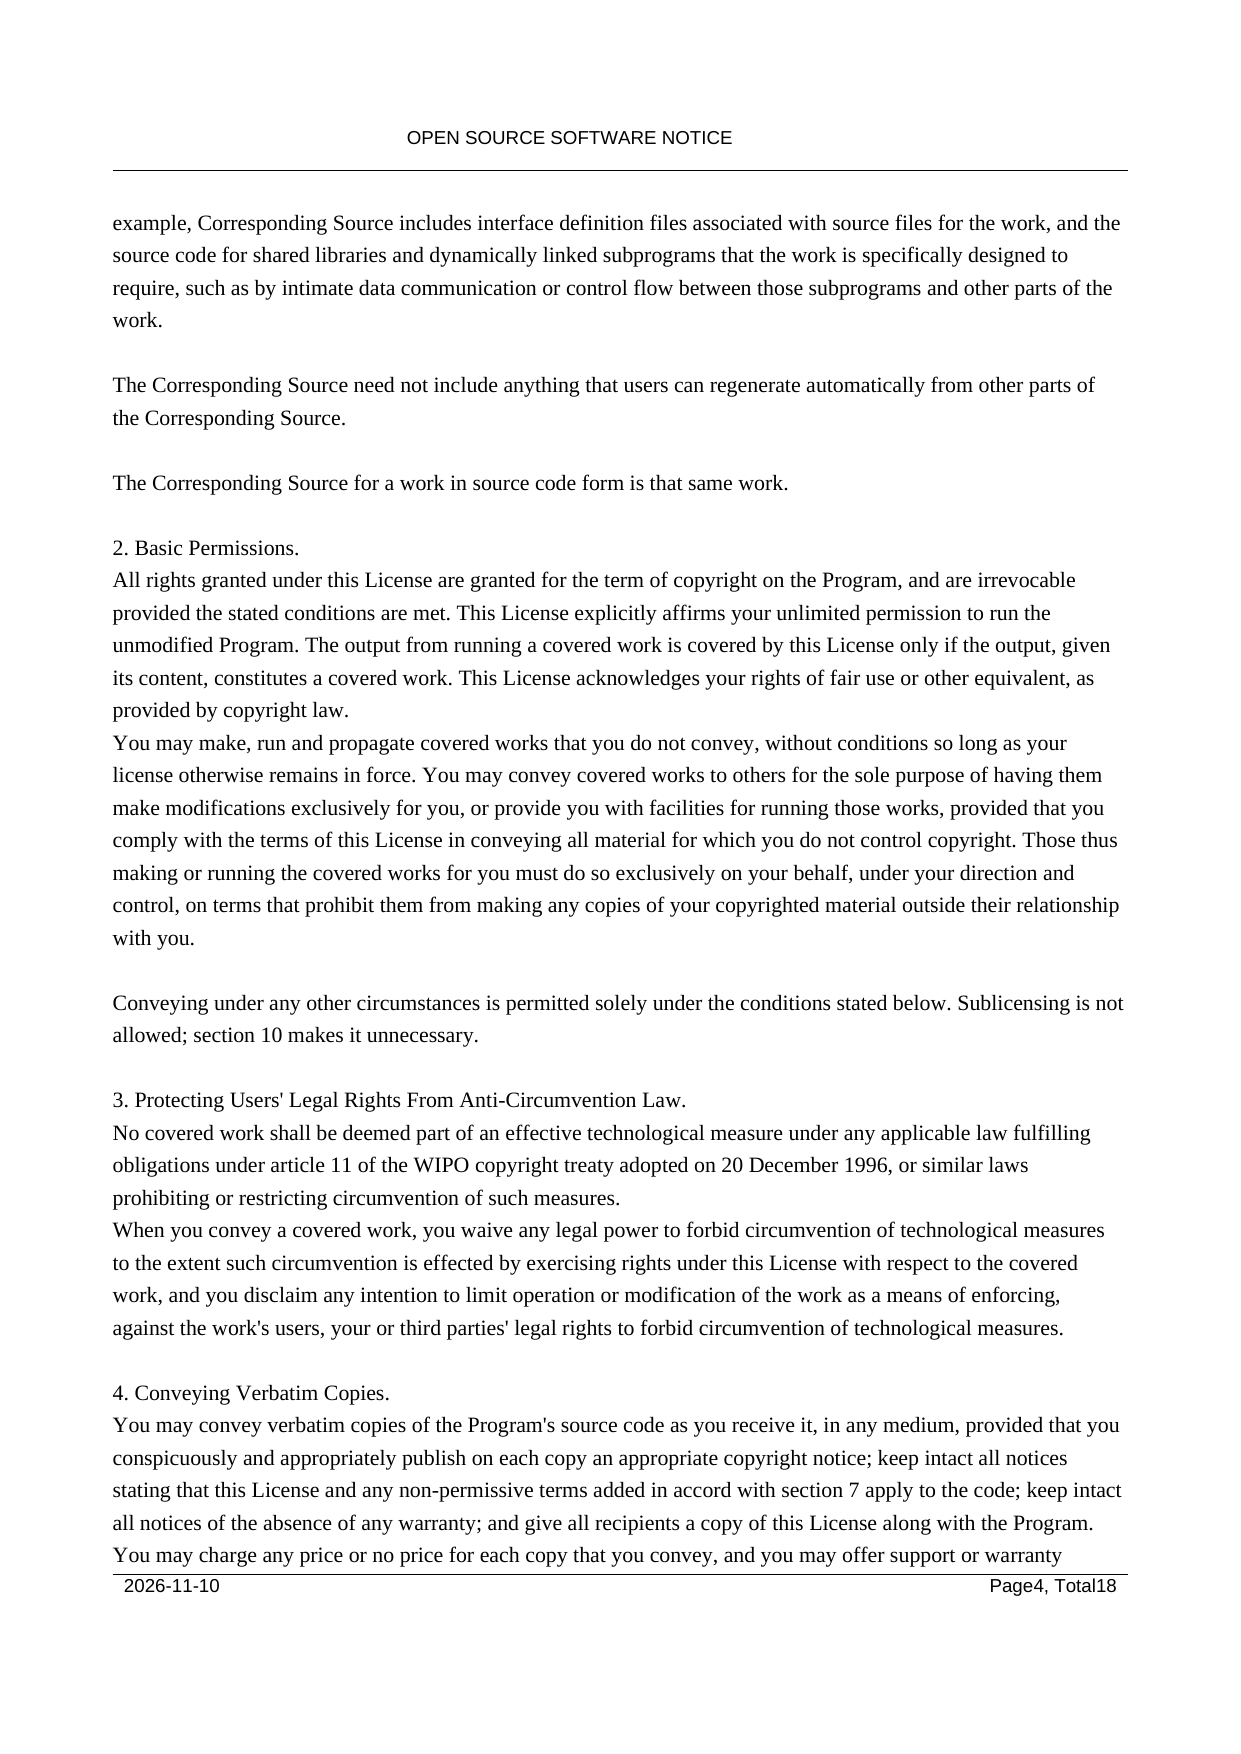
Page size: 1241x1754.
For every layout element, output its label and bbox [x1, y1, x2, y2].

text [112, 206, 1128, 1571]
